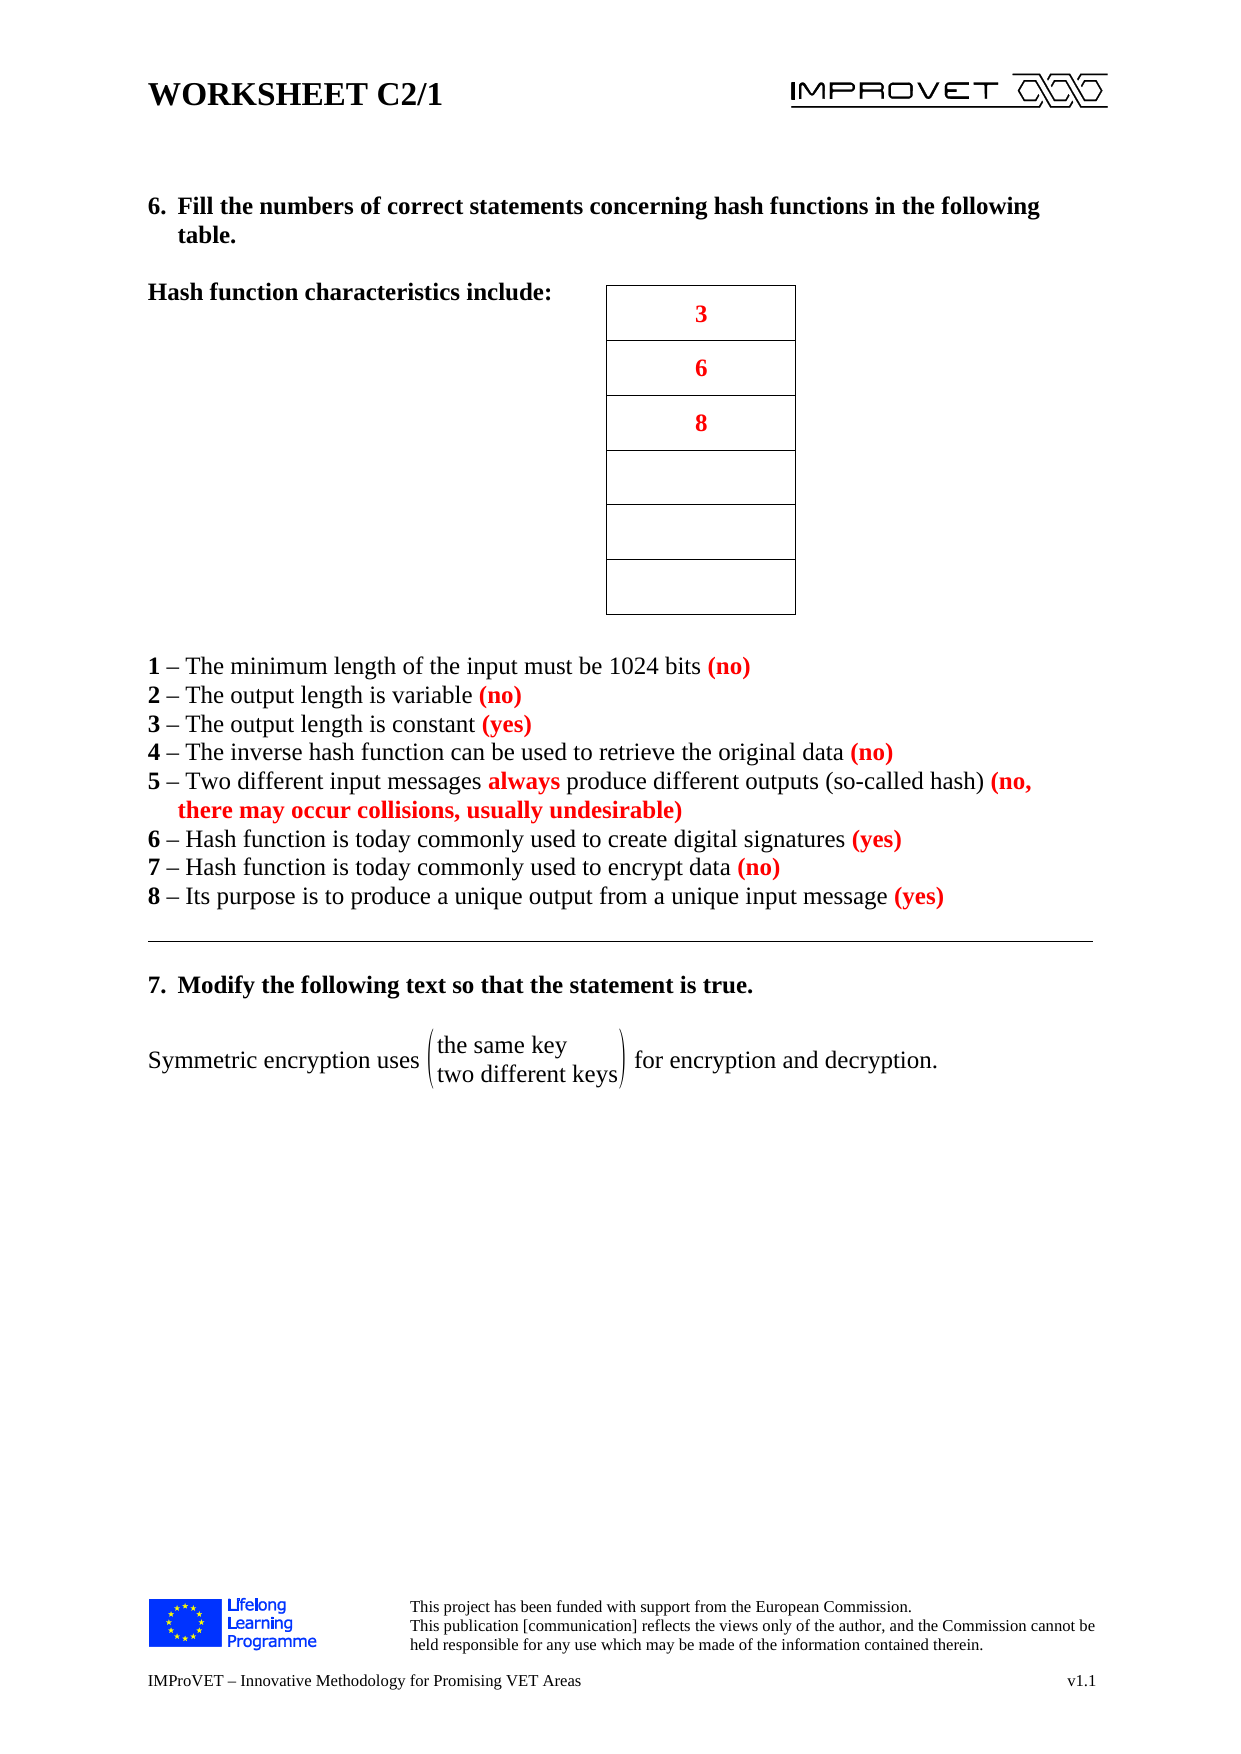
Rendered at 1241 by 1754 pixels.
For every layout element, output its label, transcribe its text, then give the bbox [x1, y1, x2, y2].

table_cell [607, 451, 795, 504]
table_cell 6 [607, 341, 795, 395]
list 5 – Two different input messages always produce different outputs (so-called hash) (no, there may occur collisions, usually undesirable) [148, 766, 1093, 824]
table_cell [607, 505, 795, 559]
text Symmetric encryption uses for encryption and decryption. [148, 1028, 1093, 1092]
list 1 – The minimum length of the input must be 1024 bits (no) [148, 651, 1093, 680]
list 6 – Hash function is today commonly used to create digital signatures (yes) [148, 824, 1093, 852]
table_header 3 [607, 286, 795, 340]
list 4 – The inverse hash function can be used to retrieve the original data (no) [148, 737, 1093, 766]
list 7 – Hash function is today commonly used to encrypt data (no) [148, 852, 1093, 881]
text Fill the numbers of correct statements concerning hash functions in the following table. [148, 191, 1093, 249]
list 2 – The output length is variable (no) [148, 680, 1093, 709]
list 8 – Its purpose is to produce a unique output from a unique input message (yes) [148, 881, 1093, 910]
list Hash function characteristics include: [148, 277, 1093, 306]
table_cell 8 [607, 396, 795, 449]
table_cell [607, 560, 795, 614]
text Modify the following text so that the statement is true. [148, 971, 1093, 999]
list 3 – The output length is constant (yes) [148, 709, 1093, 737]
